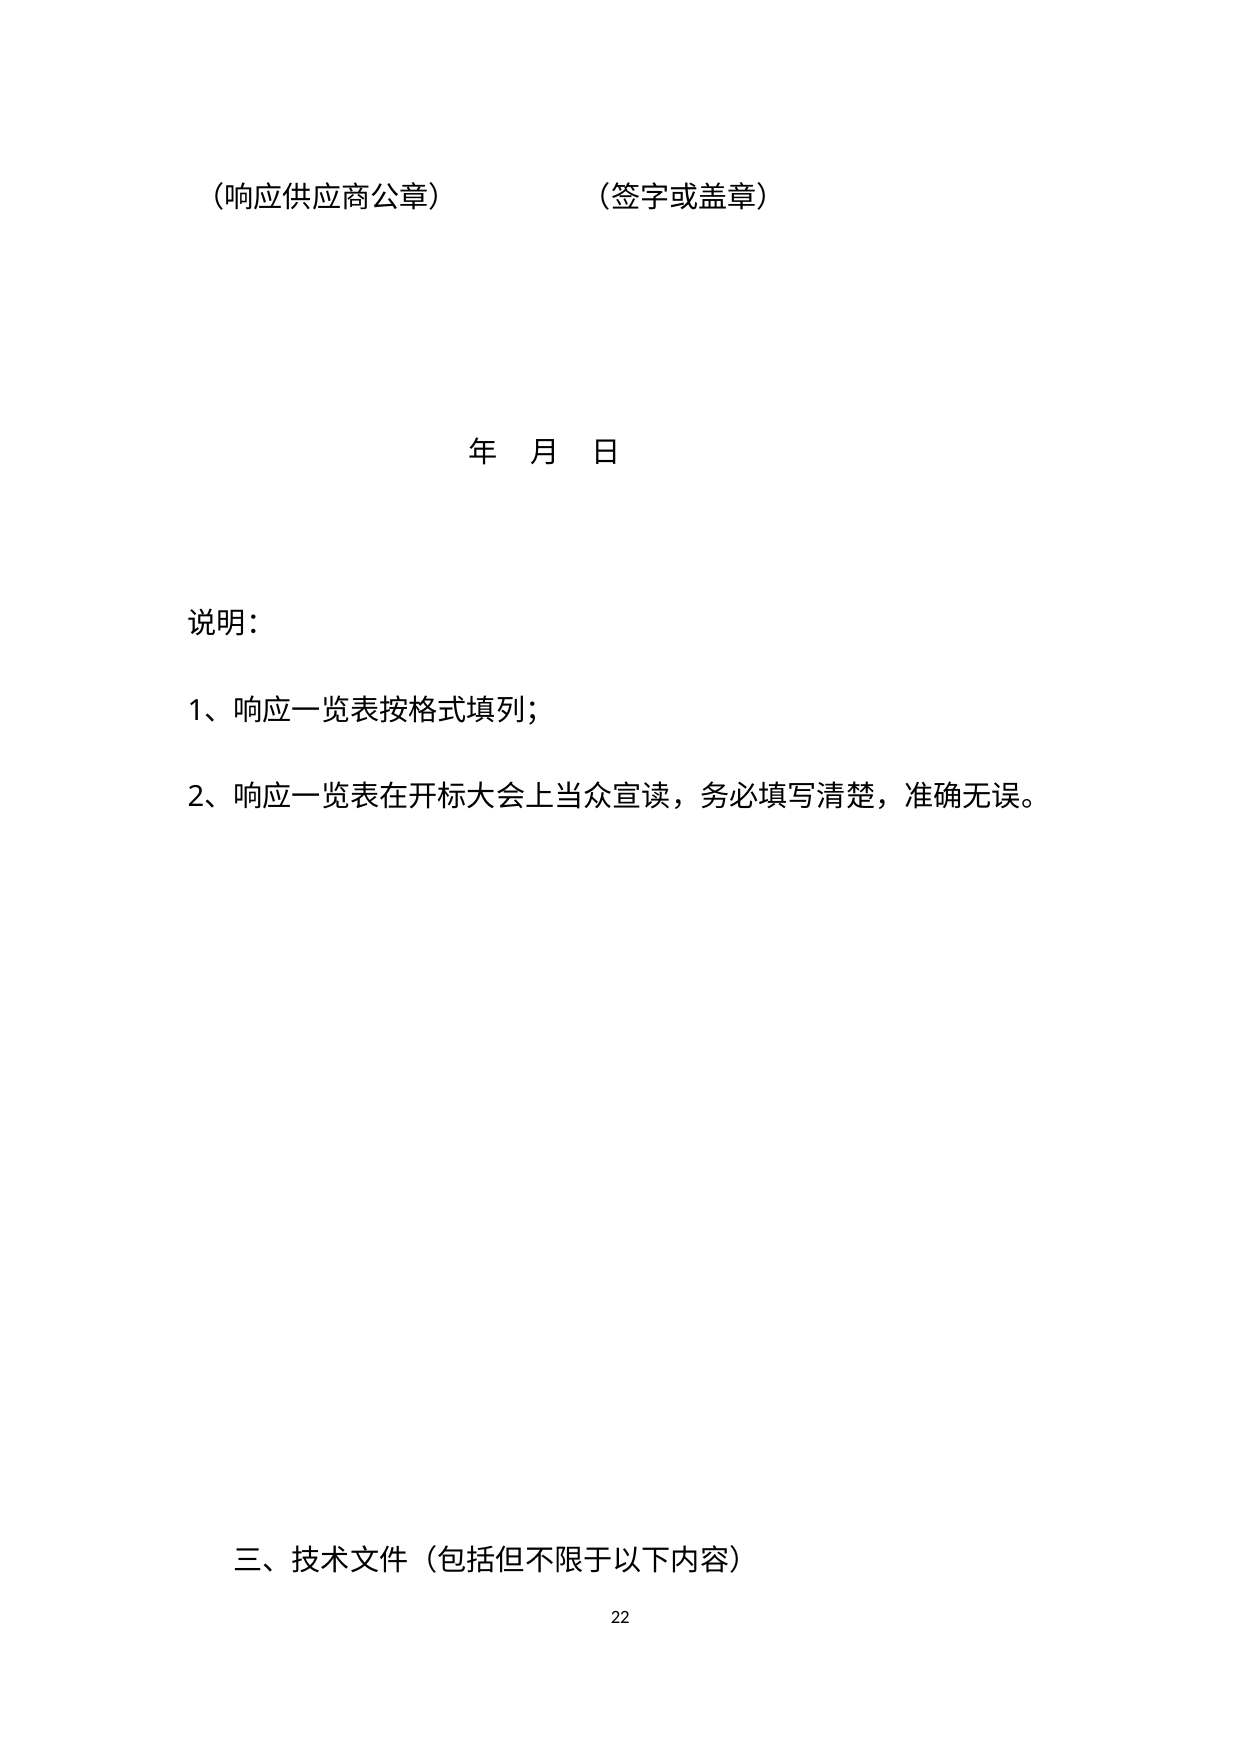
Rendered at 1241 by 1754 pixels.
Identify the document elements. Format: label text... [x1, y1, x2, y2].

text （响应供应商公章） （签字或盖章） [187, 162, 1053, 227]
text 年 月 日 [187, 418, 1053, 483]
text 2、响应一览表在开标大会上当众宣读，务必填写清楚，准确无误。 [187, 761, 1053, 826]
text 1、响应一览表按格式填列； [187, 675, 1053, 740]
text 说明： [187, 589, 1053, 654]
text 三、技术文件（包括但不限于以下内容） [187, 1525, 1053, 1590]
